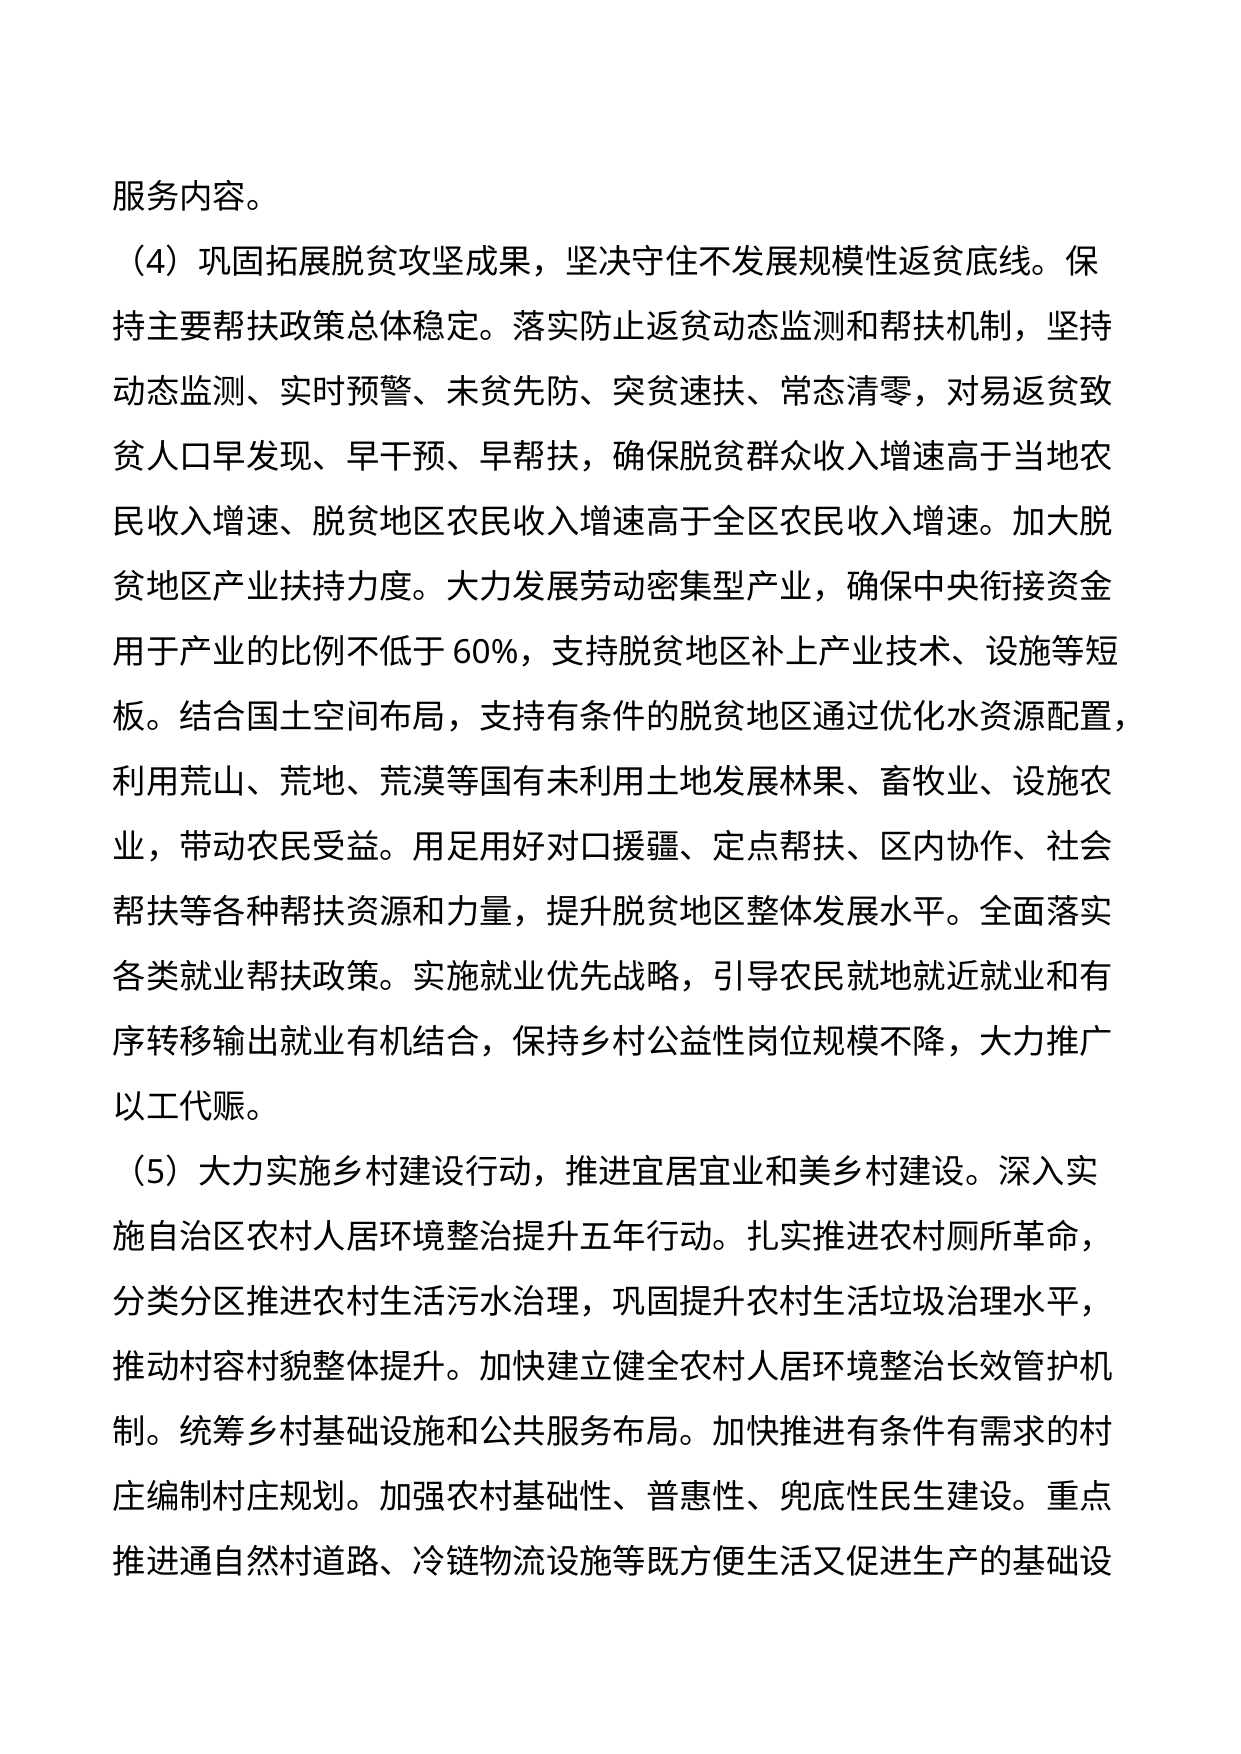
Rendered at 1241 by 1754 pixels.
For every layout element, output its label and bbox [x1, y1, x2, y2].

text [112, 162, 1128, 1592]
